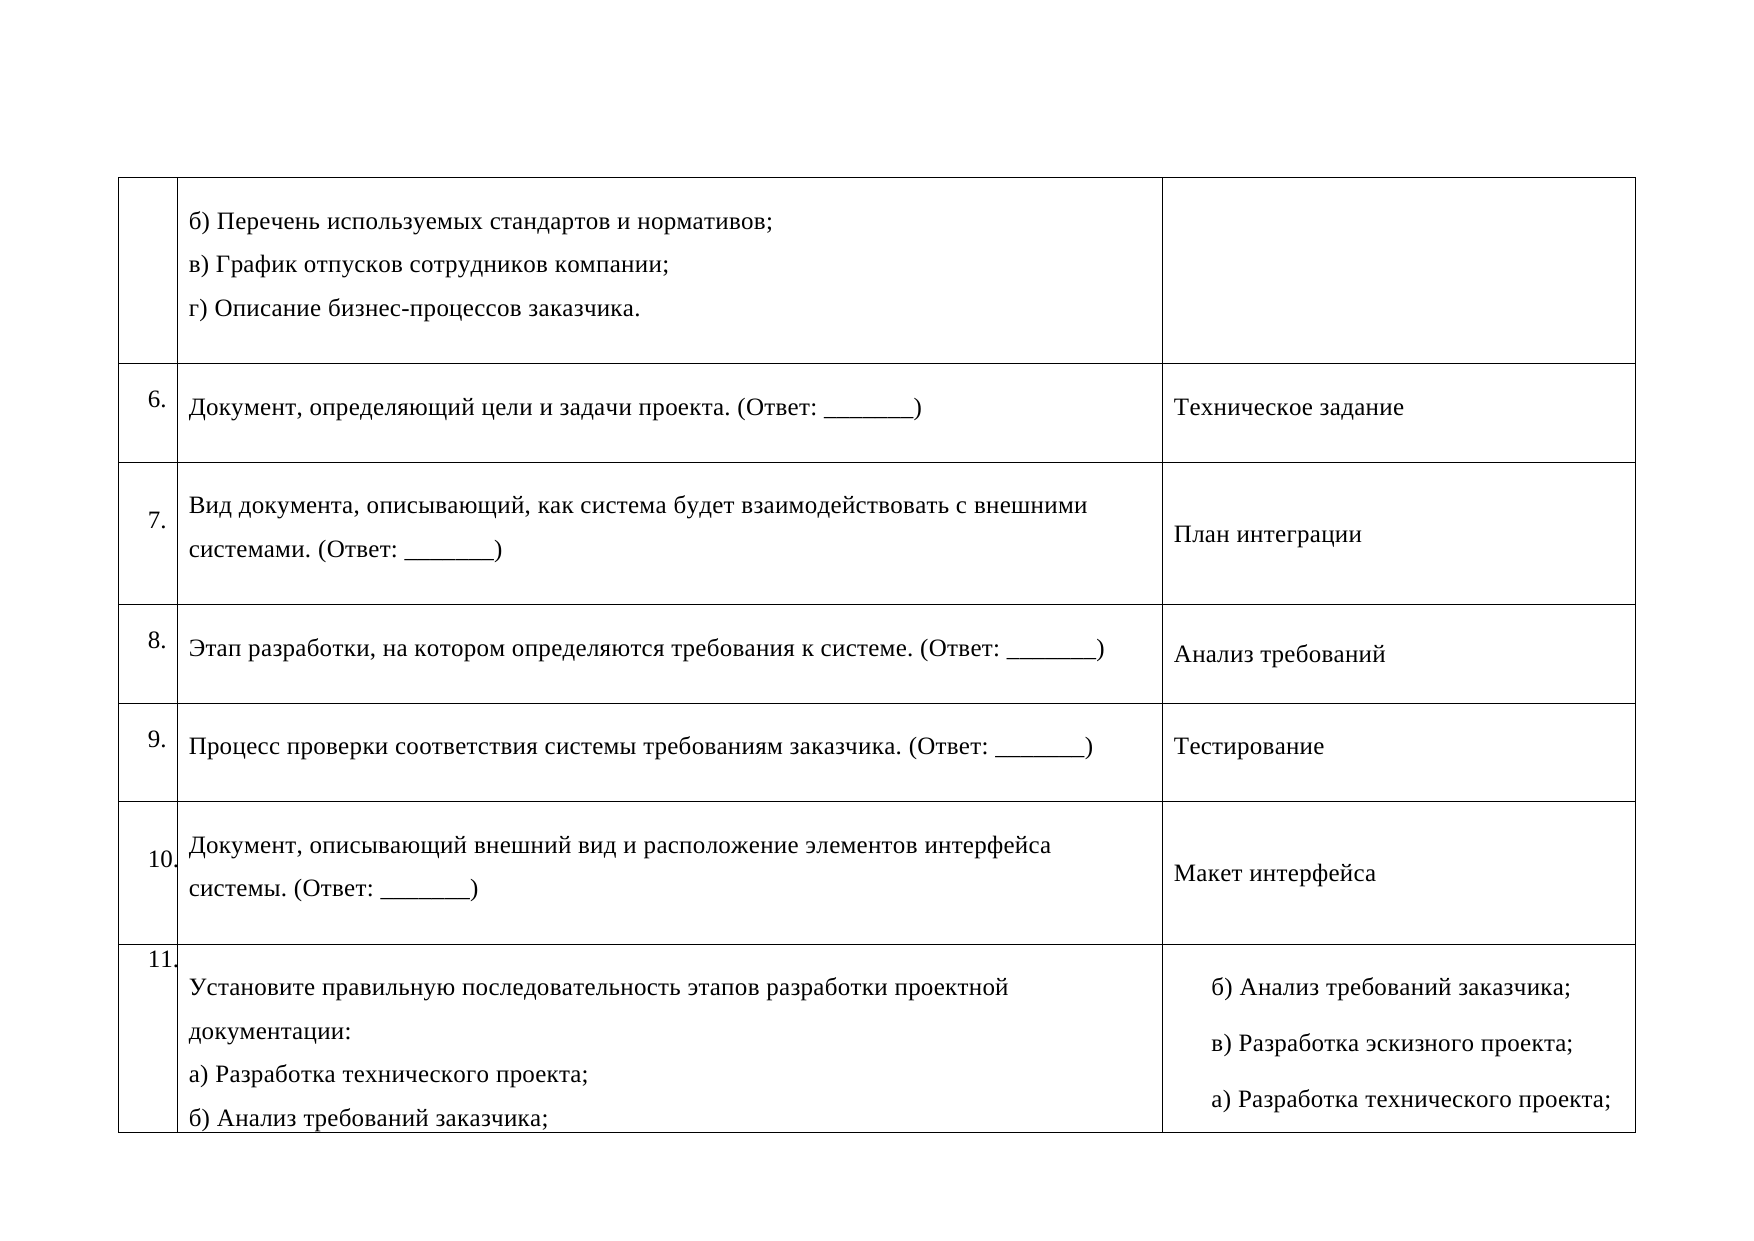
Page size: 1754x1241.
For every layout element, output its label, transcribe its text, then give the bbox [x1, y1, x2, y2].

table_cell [1163, 945, 1635, 1132]
table_cell Техническое задание [1163, 364, 1635, 462]
table_cell Документ, описывающий внешний вид и расположение элементов интерфейса системы. (Ответ: _______) [178, 802, 1162, 943]
table_cell [119, 364, 177, 462]
table_cell [119, 605, 177, 703]
table_cell Макет интерфейса [1163, 802, 1635, 943]
table_cell [119, 463, 177, 604]
table_cell [119, 704, 177, 801]
table_cell [119, 945, 177, 1132]
table_cell План интеграции [1163, 463, 1635, 604]
table_cell [119, 802, 177, 943]
table_cell Документ, определяющий цели и задачи проекта. (Ответ: _______) [178, 364, 1162, 462]
table_cell Тестирование [1163, 704, 1635, 801]
table_cell Анализ требований [1163, 605, 1635, 703]
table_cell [1163, 178, 1635, 363]
table_cell [119, 178, 177, 363]
table_cell Вид документа, описывающий, как система будет взаимодействовать с внешними системами. (Ответ: _______) [178, 463, 1162, 604]
table_cell Этап разработки, на котором определяются требования к системе. (Ответ: _______) [178, 605, 1162, 703]
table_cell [178, 178, 1162, 363]
table_cell Процесс проверки соответствия системы требованиям заказчика. (Ответ: _______) [178, 704, 1162, 801]
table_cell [178, 945, 1162, 1132]
